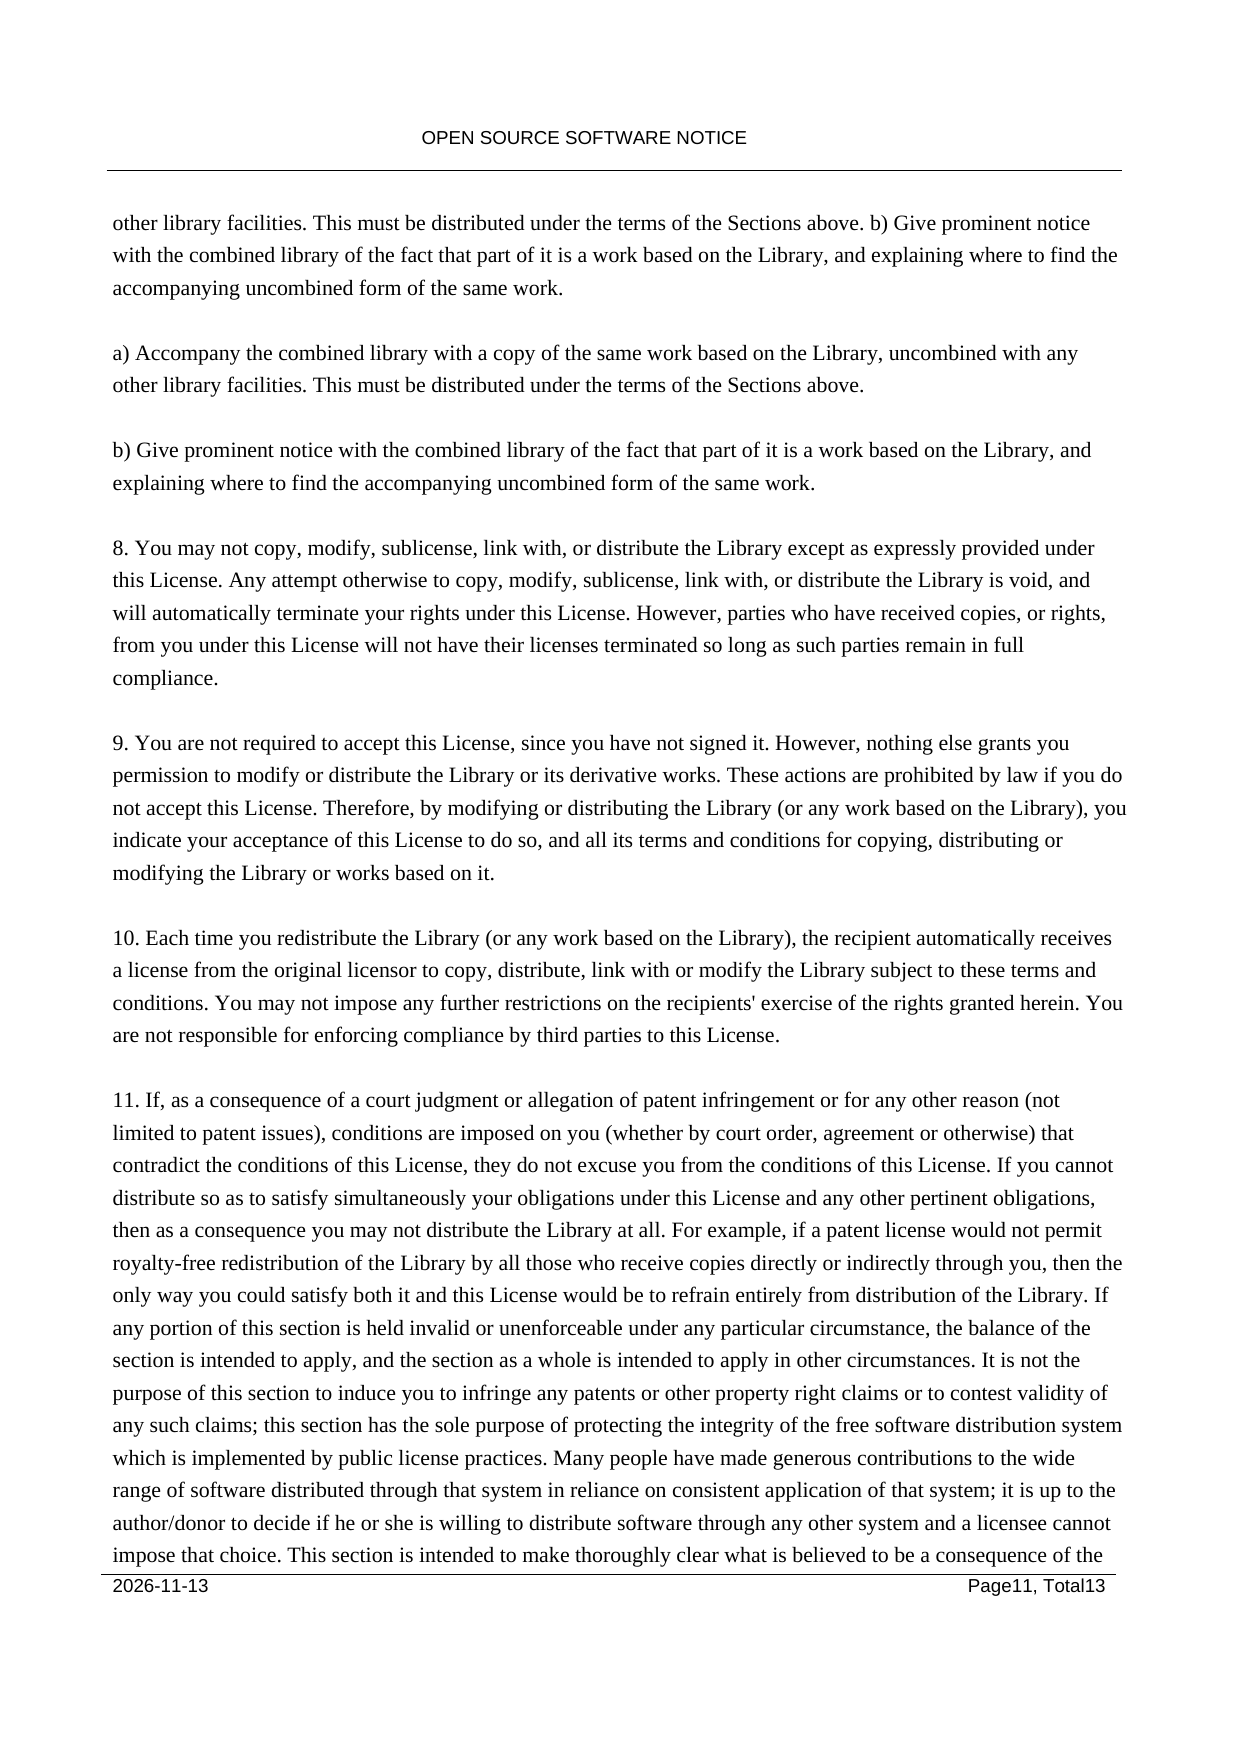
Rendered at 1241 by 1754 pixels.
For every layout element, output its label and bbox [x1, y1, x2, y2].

text [112, 206, 1128, 1571]
